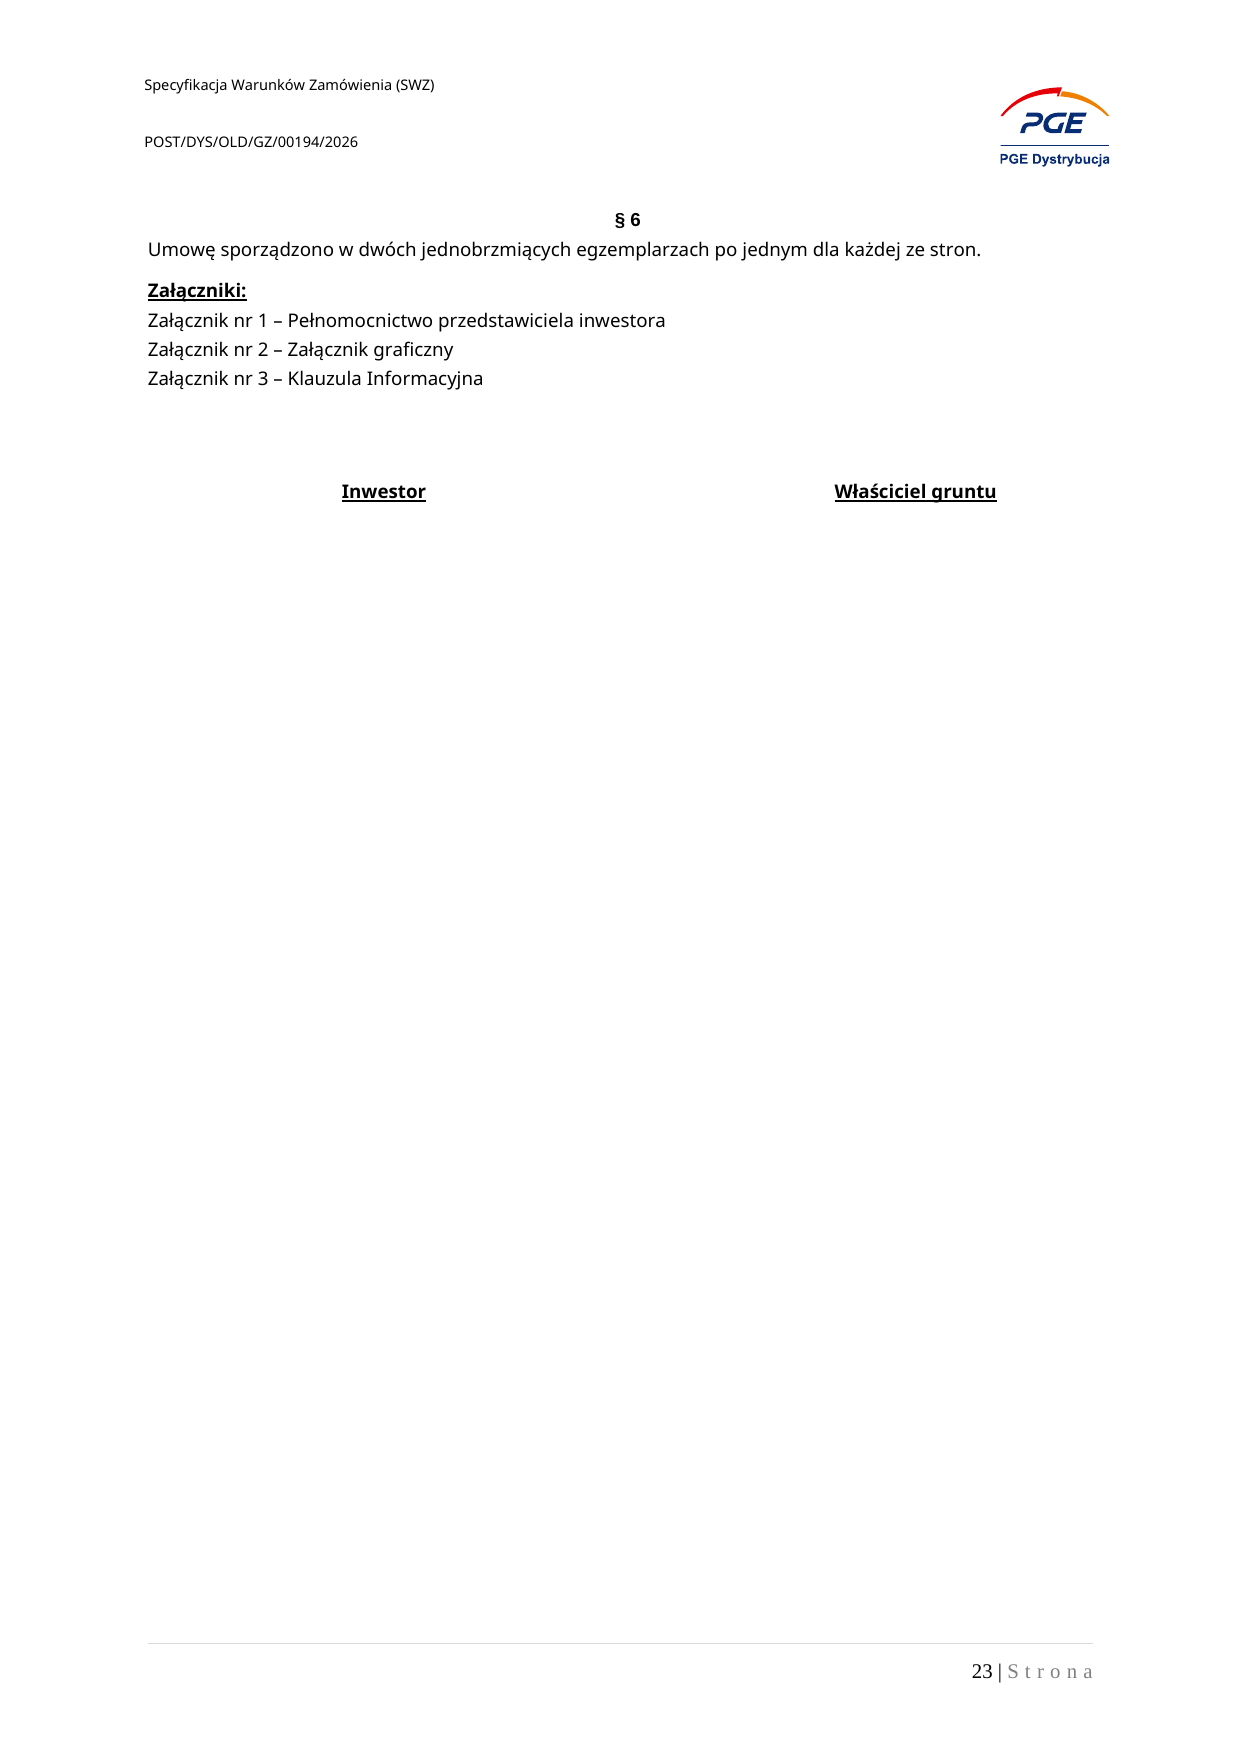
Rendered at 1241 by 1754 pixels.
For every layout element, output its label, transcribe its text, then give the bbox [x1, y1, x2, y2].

text Inwestor Właściciel gruntu [148, 478, 1093, 504]
text Umowę sporządzono w dwóch jednobrzmiących egzemplarzach po jednym dla każdej ze stron. [148, 236, 1093, 262]
text Załącznik nr 3 – Klauzula Informacyjna [148, 366, 1093, 391]
text Załącznik nr 1 – Pełnomocnictwo przedstawiciela inwestora [148, 307, 1093, 333]
text Załącznik nr 2 – Załącznik graficzny [148, 336, 1093, 362]
text Załączniki: [148, 278, 1093, 303]
